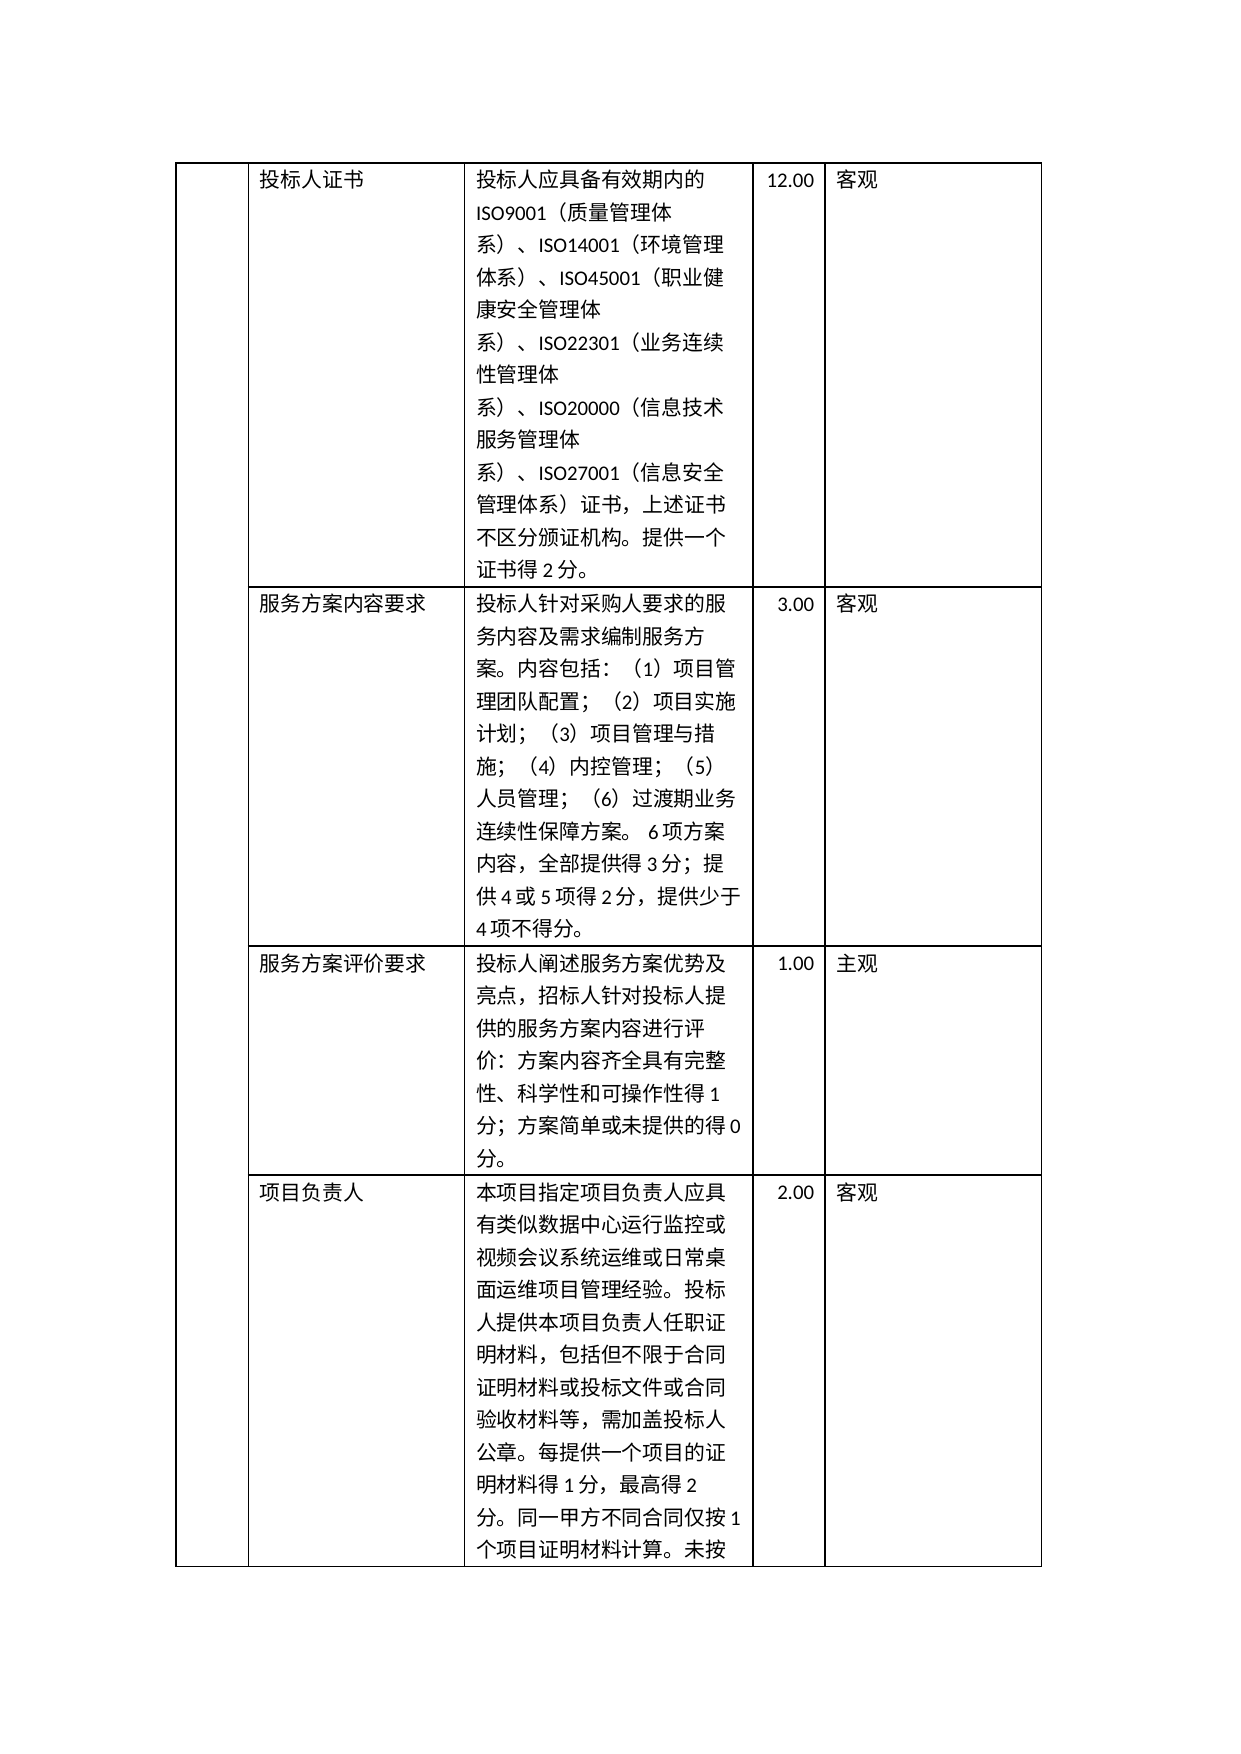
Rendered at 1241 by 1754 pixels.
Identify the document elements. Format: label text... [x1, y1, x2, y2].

table_cell 客观 [826, 1176, 1041, 1566]
table_cell 服务方案内容要求 [249, 588, 464, 945]
table_cell 客观 [826, 588, 1041, 945]
table_cell 投标人应具备有效期内的ISO9001（质量管理体系）、ISO14001（环境管理体系）、ISO45001（职业健康安全管理体系）、ISO22301（业务连续性管理体系）、ISO20000（信息技术服务管理体系）、ISO27001（信息安全管理体系）证书，上述证书不区分颁证机构。提供一个证书得2分。 [465, 164, 752, 586]
table_cell 投标人针对采购人要求的服务内容及需求编制服务方案。内容包括：（1）项目管理团队配置；（2）项目实施计划；（3）项目管理与措施；（4）内控管理；（5）人员管理；（6）过渡期业务连续性保障方案。 6项方案内容，全部提供得3分；提供4或5项得2分，提供少于4项不得分。 [465, 588, 752, 945]
table_cell 3.00 [754, 588, 824, 945]
table_cell 主观 [826, 947, 1041, 1174]
table_cell 服务方案评价要求 [249, 947, 464, 1174]
table_cell 投标人阐述服务方案优势及亮点，招标人针对投标人提供的服务方案内容进行评价：方案内容齐全具有完整性、科学性和可操作性得1分；方案简单或未提供的得0分。 [465, 947, 752, 1174]
table_cell 1.00 [754, 947, 824, 1174]
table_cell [465, 1176, 752, 1566]
table_cell 投标人证书 [249, 164, 464, 586]
table_cell 客观 [826, 164, 1041, 586]
table_cell 2.00 [754, 1176, 824, 1566]
table_cell 项目负责人 [249, 1176, 464, 1566]
table_cell 12.00 [754, 164, 824, 586]
